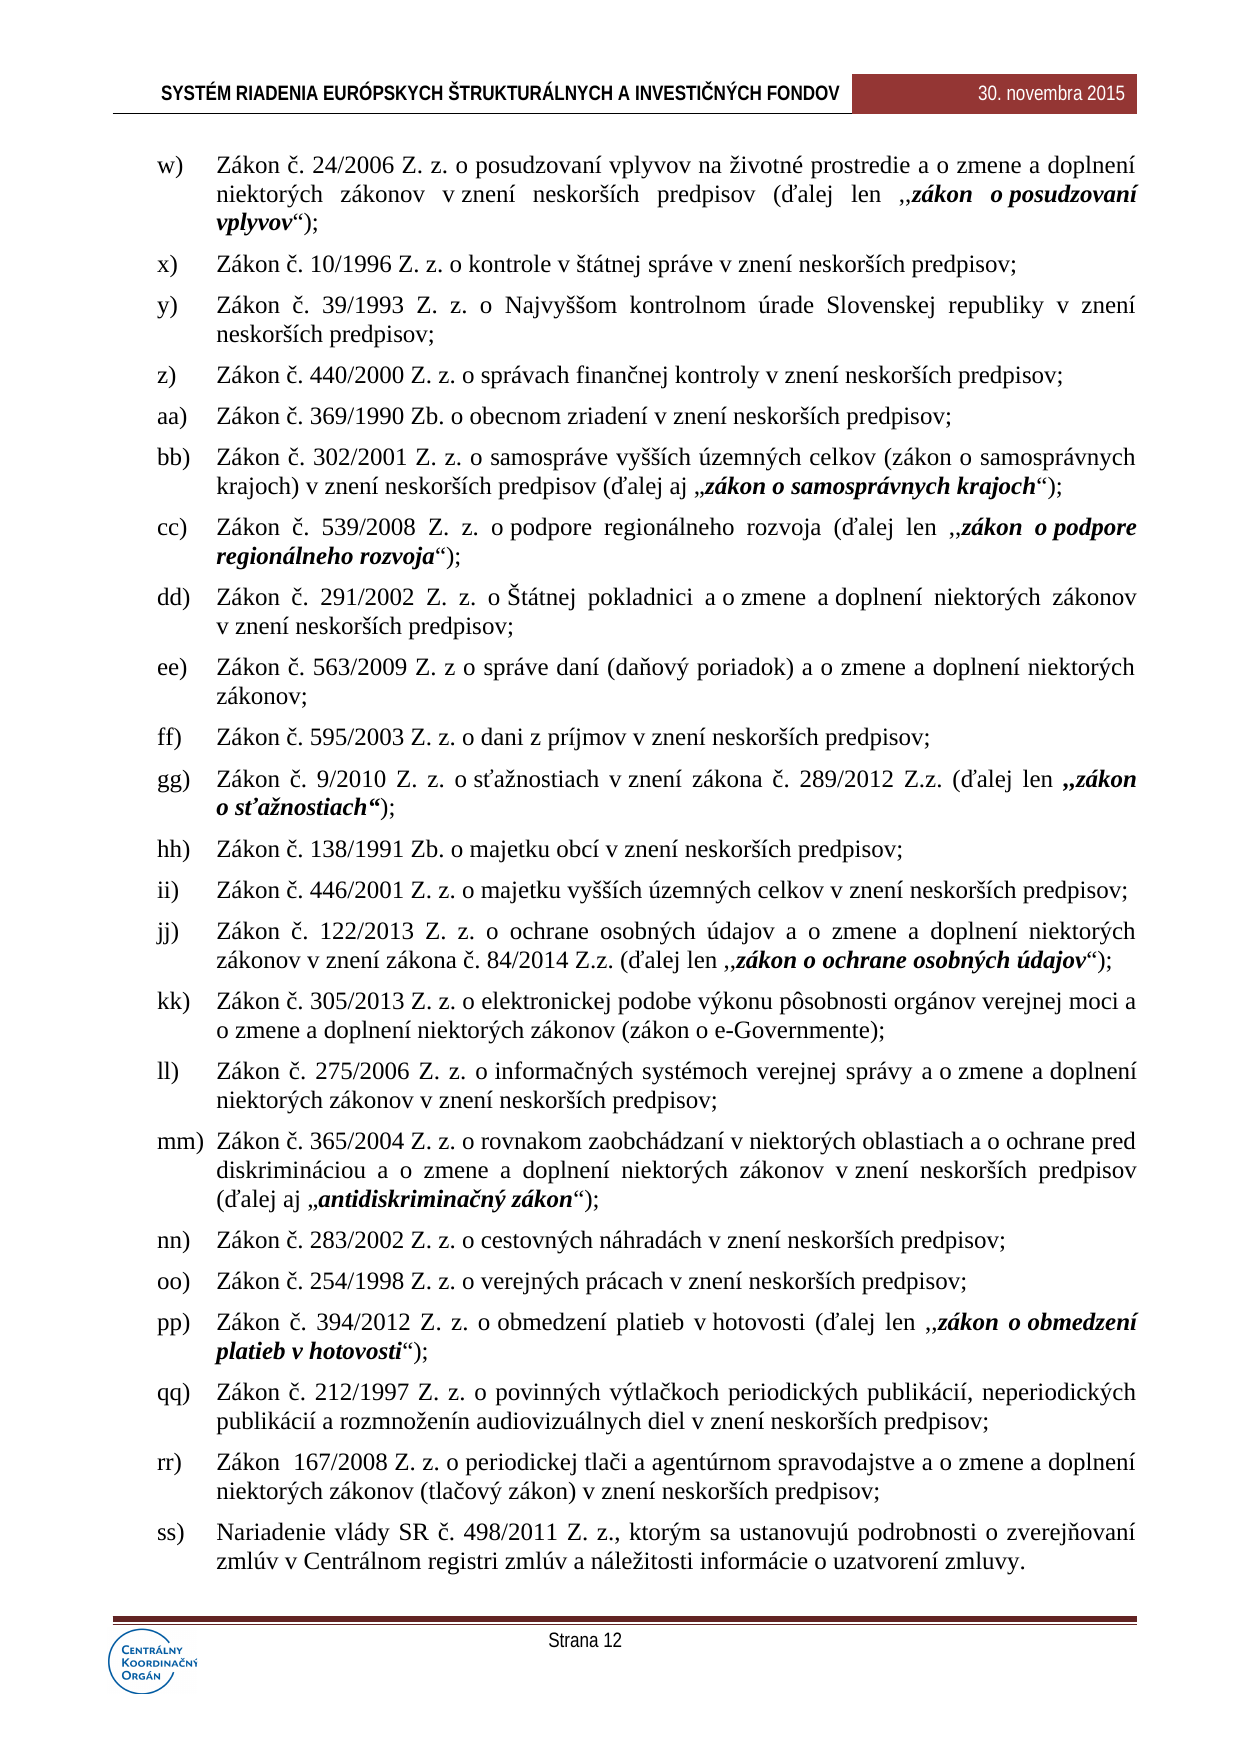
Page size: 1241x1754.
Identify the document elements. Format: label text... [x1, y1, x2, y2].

list Zákon č. 305/2013 Z. z. o elektronickej podobe výkonu pôsobnosti orgánov verejnej moci a o zmene a doplnení niektorých zákonov (zákon o e-Governmente); [157, 986, 1137, 1044]
list Zákon č. 563/2009 Z. z o správe daní (daňový poriadok) a o zmene a doplnení niektorých zákonov; [157, 652, 1137, 710]
list Zákon č. 283/2002 Z. z. o cestovných náhradách v znení neskorších predpisov; [157, 1225, 1137, 1254]
list Zákon č. 138/1991 Zb. o majetku obcí v znení neskorších predpisov; [157, 834, 1137, 862]
list Zákon č. 9/2010 Z. z. o sťažnostiach v znení zákona č. 289/2012 Z.z. (ďalej len ,,zákon o sťažnostiach“); [157, 764, 1137, 821]
list Zákon č. 302/2001 Z. z. o samospráve vyšších územných celkov (zákon o samosprávnych krajoch) v znení neskorších predpisov (ďalej aj „zákon o samosprávnych krajoch“); [157, 442, 1137, 500]
list Zákon č. 394/2012 Z. z. o obmedzení platieb v hotovosti (ďalej len ,,zákon o obmedzení platieb v hotovosti“); [157, 1307, 1137, 1365]
list Zákon č. 39/1993 Z. z. o Najvyššom kontrolnom úrade Slovenskej republiky v znení neskorších predpisov; [157, 290, 1137, 347]
list Zákon č. 365/2004 Z. z. o rovnakom zaobchádzaní v niektorých oblastiach a o ochrane pred diskrimináciou a o zmene a doplnení niektorých zákonov v znení neskorších predpisov (ďalej aj „antidiskriminačný zákon“); [157, 1126, 1137, 1212]
picture [106, 1627, 198, 1693]
list Zákon č. 446/2001 Z. z. o majetku vyšších územných celkov v znení neskorších predpisov; [157, 875, 1137, 904]
list Nariadenie vlády SR č. 498/2011 Z. z., ktorým sa ustanovujú podrobnosti o zverejňovaní zmlúv v Centrálnom registri zmlúv a náležitosti informácie o uzatvorení zmluvy. [157, 1517, 1137, 1575]
list Zákon č. 440/2000 Z. z. o správach finančnej kontroly v znení neskorších predpisov; [157, 360, 1137, 389]
list Zákon 167/2008 Z. z. o periodickej tlači a agentúrnom spravodajstve a o zmene a doplnení niektorých zákonov (tlačový zákon) v znení neskorších predpisov; [157, 1447, 1137, 1505]
list Zákon č. 10/1996 Z. z. o kontrole v štátnej správe v znení neskorších predpisov; [157, 249, 1137, 277]
list Zákon č. 254/1998 Z. z. o verejných prácach v znení neskorších predpisov; [157, 1266, 1137, 1295]
list Zákon č. 275/2006 Z. z. o informačných systémoch verejnej správy a o zmene a doplnení niektorých zákonov v znení neskorších predpisov; [157, 1056, 1137, 1114]
list Zákon č. 595/2003 Z. z. o dani z príjmov v znení neskorších predpisov; [157, 722, 1137, 751]
list Zákon č. 539/2008 Z. z. o podpore regionálneho rozvoja (ďalej len ,,zákon o podpore regionálneho rozvoja“); [157, 512, 1137, 570]
list Zákon č. 291/2002 Z. z. o Štátnej pokladnici a o zmene a doplnení niektorých zákonov v znení neskorších predpisov; [157, 582, 1137, 640]
list Zákon č. 212/1997 Z. z. o povinných výtlačkoch periodických publikácií, neperiodických publikácií a rozmnoženín audiovizuálnych diel v znení neskorších predpisov; [157, 1377, 1137, 1435]
list Zákon č. 369/1990 Zb. o obecnom zriadení v znení neskorších predpisov; [157, 401, 1137, 430]
list Zákon č. 122/2013 Z. z. o ochrane osobných údajov a o zmene a doplnení niektorých zákonov v znení zákona č. 84/2014 Z.z. (ďalej len ,,zákon o ochrane osobných údajov“); [157, 916, 1137, 974]
list Zákon č. 24/2006 Z. z. o posudzovaní vplyvov na životné prostredie a o zmene a doplnení niektorých zákonov v znení neskorších predpisov (ďalej len ,,zákon o posudzovaní vplyvov“); [157, 150, 1137, 236]
